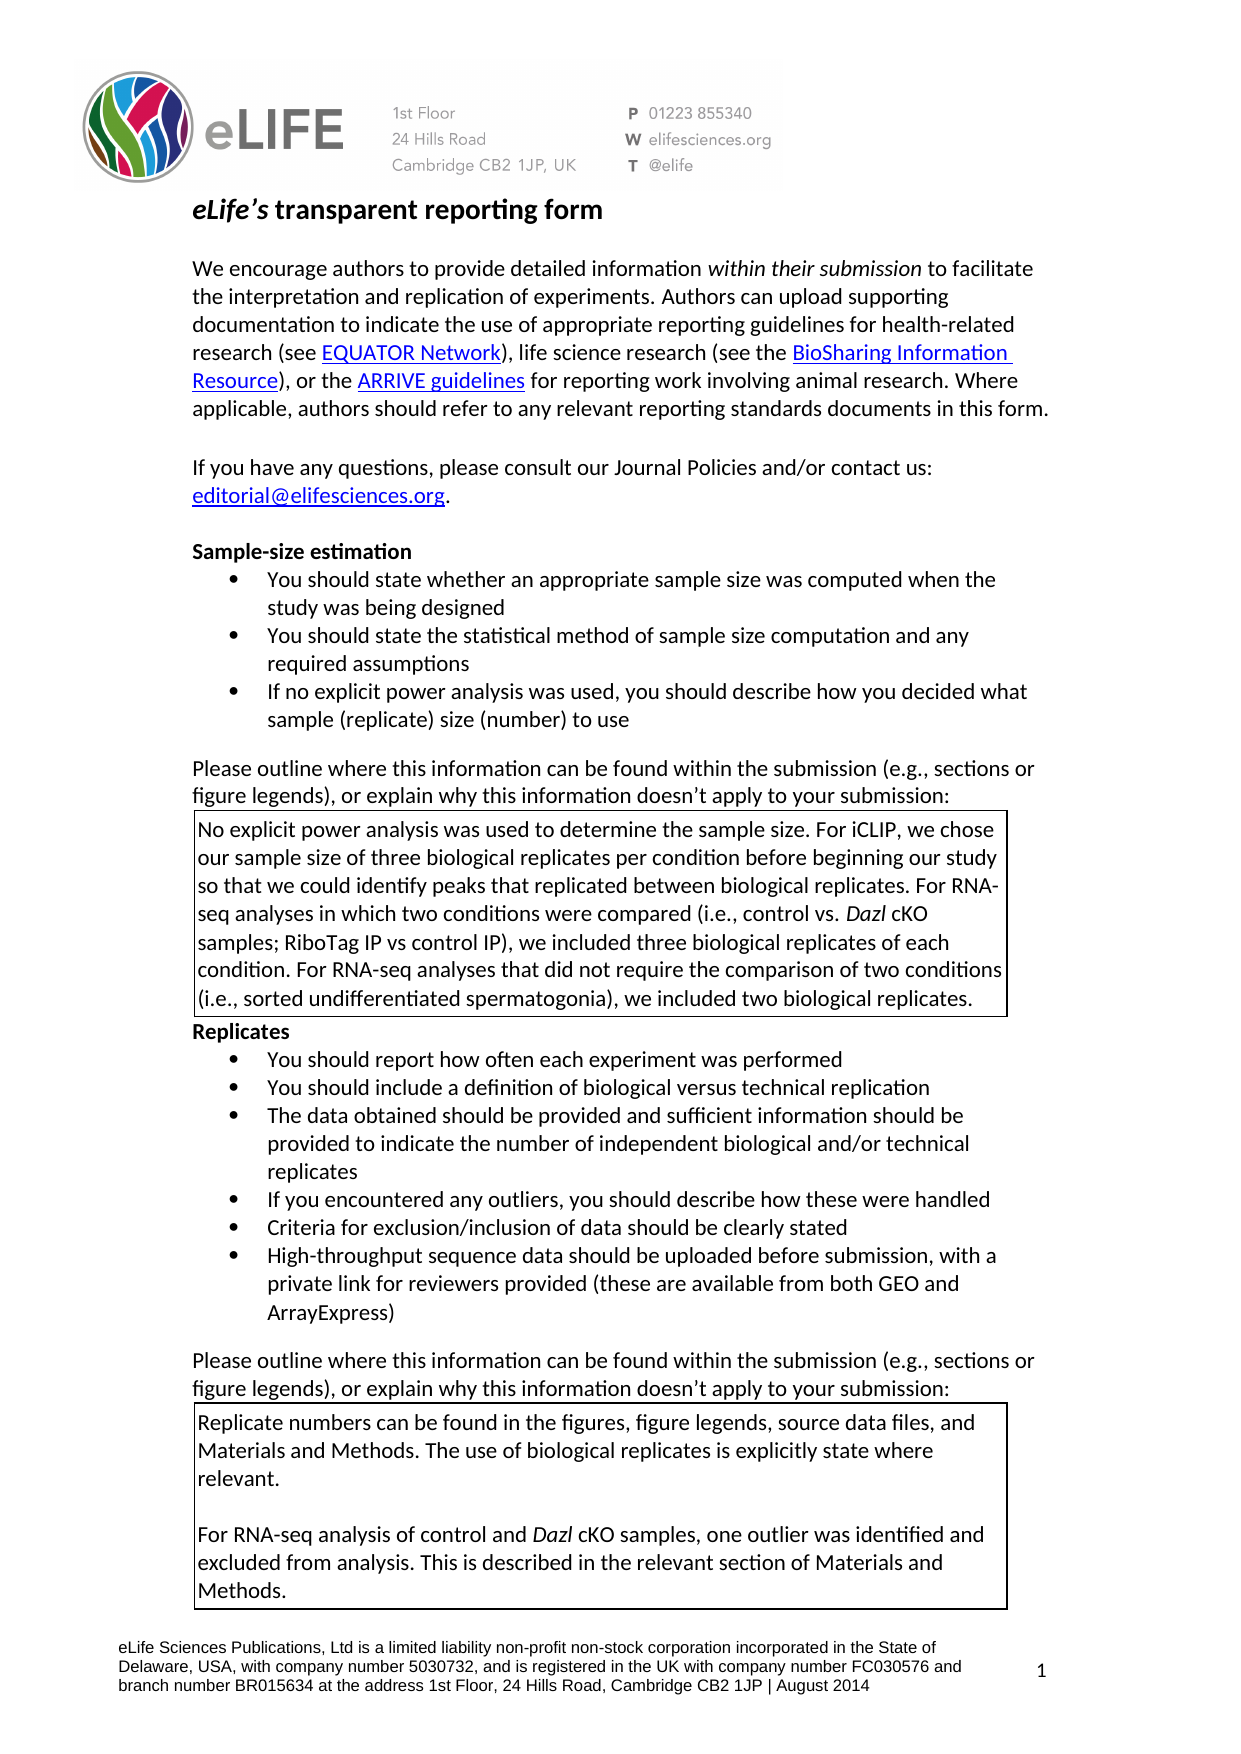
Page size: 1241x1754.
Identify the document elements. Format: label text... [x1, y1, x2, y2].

text eLife’s transparent reporting form [192, 191, 1053, 226]
text Replicate numbers can be found in the figures, figure legends, source data files, and Materials and Methods. The use of biological replicates is explicitly state where relevant. [195, 1406, 1006, 1492]
text No explicit power analysis was used to determine the sample size. For iCLIP, we chose our sample size of three biological replicates per condition before beginning our study so that we could identify peaks that replicated between biological replicates. For RNA-seq analyses in which two conditions were compared (i.e., control vs. Dazl cKO samples; RiboTag IP vs control IP), we included three biological replicates of each condition. For RNA-seq analyses that did not require the comparison of two conditions (i.e., sorted undifferentiated spermatogonia), we included two biological replicates. [195, 813, 1006, 1014]
text We encourage authors to provide detailed information within their submission to facilitate the interpretation and replication of experiments. Authors can upload supporting documentation to indicate the use of appropriate reporting guidelines for health-related research (see EQUATOR Network), life science research (see the BioSharing Information Resource), or the ARRIVE guidelines for reporting work involving animal research. Where applicable, authors should refer to any relevant reporting standards documents in this form. [192, 254, 1053, 423]
list If you encountered any outliers, you should describe how these were handled [229, 1186, 1053, 1213]
text If you have any questions, please consult our Journal Policies and/or contact us: editorial@elifesciences.org. [192, 453, 1053, 509]
list If no explicit power analysis was used, you should describe how you decided what sample (replicate) size (number) to use [229, 677, 1053, 733]
list You should state whether an appropriate sample size was computed when the study was being designed [229, 565, 1053, 621]
list You should state the statistical method of sample size computation and any required assumptions [229, 621, 1053, 677]
list Criteria for exclusion/inclusion of data should be clearly stated [229, 1213, 1053, 1242]
list You should report how often each experiment was performed [229, 1045, 1053, 1073]
list High-throughput sequence data should be uploaded before submission, with a private link for reviewers provided (these are available from both GEO and ArrayExpress) [229, 1242, 1053, 1326]
text Replicates [192, 838, 1053, 1045]
list You should include a definition of biological versus technical replication [229, 1073, 1053, 1101]
text For RNA-seq analysis of control and Dazl cKO samples, one outlier was identified and excluded from analysis. This is described in the relevant section of Materials and Methods. [195, 1520, 1006, 1606]
picture [73, 59, 784, 191]
text Sample-size estimation [192, 537, 1053, 565]
list The data obtained should be provided and sufficient information should be provided to indicate the number of independent biological and/or technical replicates [229, 1101, 1053, 1186]
